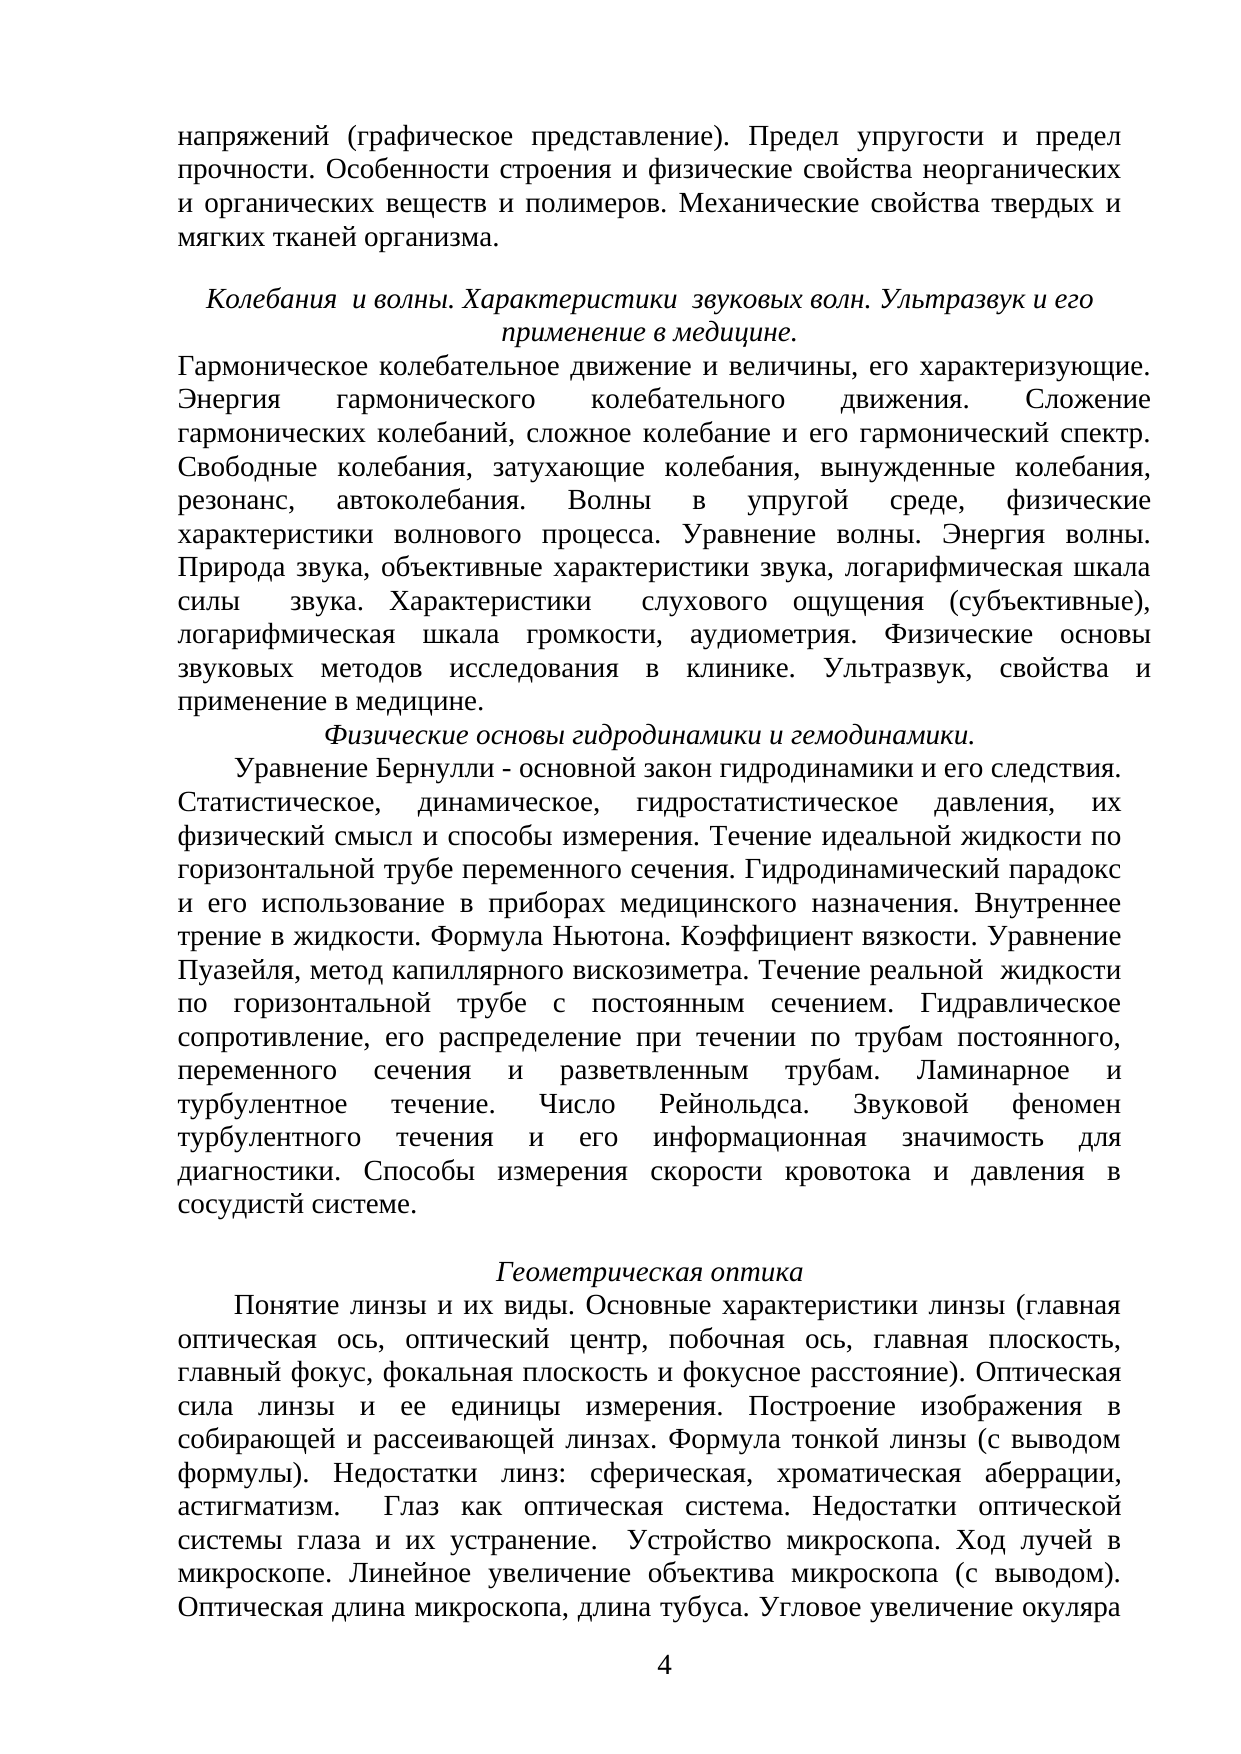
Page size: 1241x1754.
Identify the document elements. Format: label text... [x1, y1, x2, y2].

subtitle Физические основы гидродинамики и гемодинамики. [177, 717, 1122, 751]
subtitle Геометрическая оптика [177, 1254, 1122, 1287]
text Гармоническое колебательное движение и величины, его характеризующие. Энергия гармонического колебательного движения. Сложение гармонических колебаний, сложное колебание и его гармонический спектр. Свободные колебания, затухающие колебания, вынужденные колебания, резонанс, автоколебания. Волны в упругой среде, физические характеристики волнового процесса. Уравнение волны. Энергия волны. Природа звука, объективные характеристики звука, логарифмическая шкала силы звука. Характеристики слухового ощущения (субъективные), логарифмическая шкала громкости, аудиометрия. Физические основы звуковых методов исследования в клинике. Ультразвук, свойства и применение в медицине. [177, 348, 1152, 717]
text Колебания и волны. Характеристики звуковых волн. Ультразвук и его применение в медицине. [177, 281, 1122, 348]
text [177, 1287, 1122, 1623]
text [177, 118, 1122, 252]
text Уравнение Бернулли - основной закон гидродинамики и его следствия. Статистическое, динамическое, гидростатистическое давления, их физический смысл и способы измерения. Течение идеальной жидкости по горизонтальной трубе переменного сечения. Гидродинамический парадокс и его использование в приборах медицинского назначения. Внутреннее трение в жидкости. Формула Ньютона. Коэффициент вязкости. Уравнение Пуазейля, метод капиллярного вискозиметра. Течение реальной жидкости по горизонтальной трубе с постоянным сечением. Гидравлическое сопротивление, его распределение при течении по трубам постоянного, переменного сечения и разветвленным трубам. Ламинарное и турбулентное течение. Число Рейнольдса. Звуковой феномен турбулентного течения и его информационная значимость для диагностики. Способы измерения скорости кровотока и давления в сосудистй системе. [177, 751, 1122, 1220]
